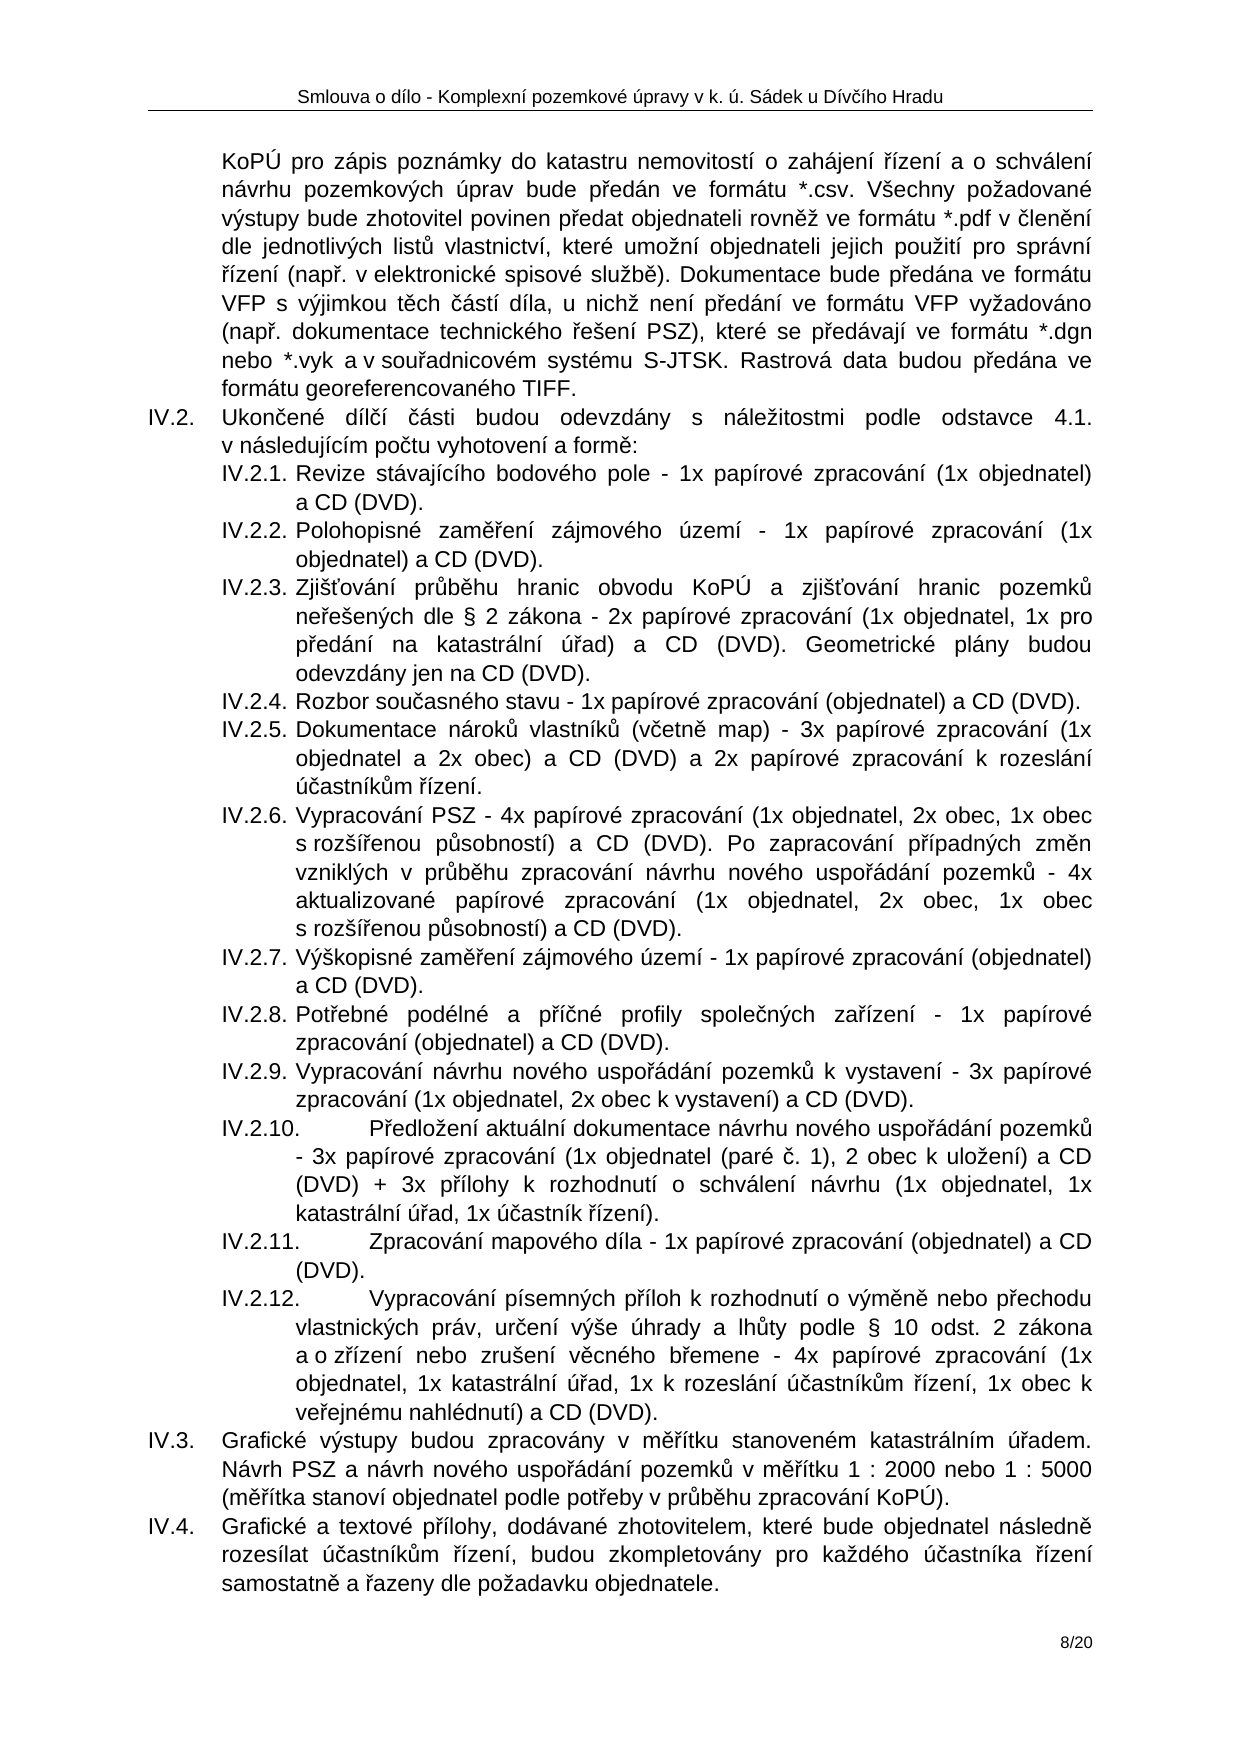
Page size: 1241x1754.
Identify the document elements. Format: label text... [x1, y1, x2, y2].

text Vypracování návrhu nového uspořádání pozemků k vystavení - 3x papírové zpracování (1x objednatel, 2x obec k vystavení) a CD (DVD). [221, 1058, 1093, 1112]
text Revize stávajícího bodového pole - 1x papírové zpracování (1x objednatel) a CD (DVD). [221, 460, 1093, 515]
list Grafické a textové přílohy, dodávané zhotovitelem, které bude objednatel následně rozesílat účastníkům řízení, budou zkompletovány pro každého účastníka řízení samostatně a řazeny dle požadavku objednatele. [148, 1513, 1093, 1596]
text Rozbor současného stavu - 1x papírové zpracování (objednatel) a CD (DVD). [221, 688, 1093, 714]
text Polohopisné zaměření zájmového území - 1x papírové zpracování (1x objednatel) a CD (DVD). [221, 517, 1093, 572]
text Vypracování PSZ - 4x papírové zpracování (1x objednatel, 2x obec, 1x obec s rozšířenou působností) a CD (DVD). Po zapracování případných změn vzniklých v průběhu zpracování návrhu nového uspořádání pozemků - 4x aktualizované papírové zpracování (1x objednatel, 2x obec, 1x obec s rozšířenou působností) a CD (DVD). [221, 802, 1093, 942]
text Předložení aktuální dokumentace návrhu nového uspořádání pozemků - 3x papírové zpracování (1x objednatel (paré č. 1), 2 obec k uložení) a CD (DVD) + 3x přílohy k rozhodnutí o schválení návrhu (1x objednatel, 1x katastrální úřad, 1x účastník řízení). [221, 1114, 1093, 1226]
list Ukončené dílčí části budou odevzdány s náležitostmi podle odstavce 4.1. v následujícím počtu vyhotovení a formě: [148, 403, 1093, 458]
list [148, 148, 1093, 401]
text Vypracování písemných příloh k rozhodnutí o výměně nebo přechodu vlastnických práv, určení výše úhrady a lhůty podle § 10 odst. 2 zákona a o zřízení nebo zrušení věcného břemene - 4x papírové zpracování (1x objednatel, 1x katastrální úřad, 1x k rozeslání účastníkům řízení, 1x obec k veřejnému nahlédnutí) a CD (DVD). [221, 1285, 1093, 1425]
text Zpracování mapového díla - 1x papírové zpracování (objednatel) a CD (DVD). [221, 1228, 1093, 1283]
text Zjišťování průběhu hranic obvodu KoPÚ a zjišťování hranic pozemků neřešených dle § 2 zákona - 2x papírové zpracování (1x objednatel, 1x pro předání na katastrální úřad) a CD (DVD). Geometrické plány budou odevzdány jen na CD (DVD). [221, 574, 1093, 686]
text Potřebné podélné a příčné profily společných zařízení - 1x papírové zpracování (objednatel) a CD (DVD). [221, 1001, 1093, 1056]
list Grafické výstupy budou zpracovány v měřítku stanoveném katastrálním úřadem. Návrh PSZ a návrh nového uspořádání pozemků v měřítku 1 : 2000 nebo 1 : 5000 (měřítka stanoví objednatel podle potřeby v průběhu zpracování KoPÚ). [148, 1427, 1093, 1511]
text Výškopisné zaměření zájmového území - 1x papírové zpracování (objednatel) a CD (DVD). [221, 944, 1093, 999]
text Dokumentace nároků vlastníků (včetně map) - 3x papírové zpracování (1x objednatel a 2x obec) a CD (DVD) a 2x papírové zpracování k rozeslání účastníkům řízení. [221, 716, 1093, 799]
